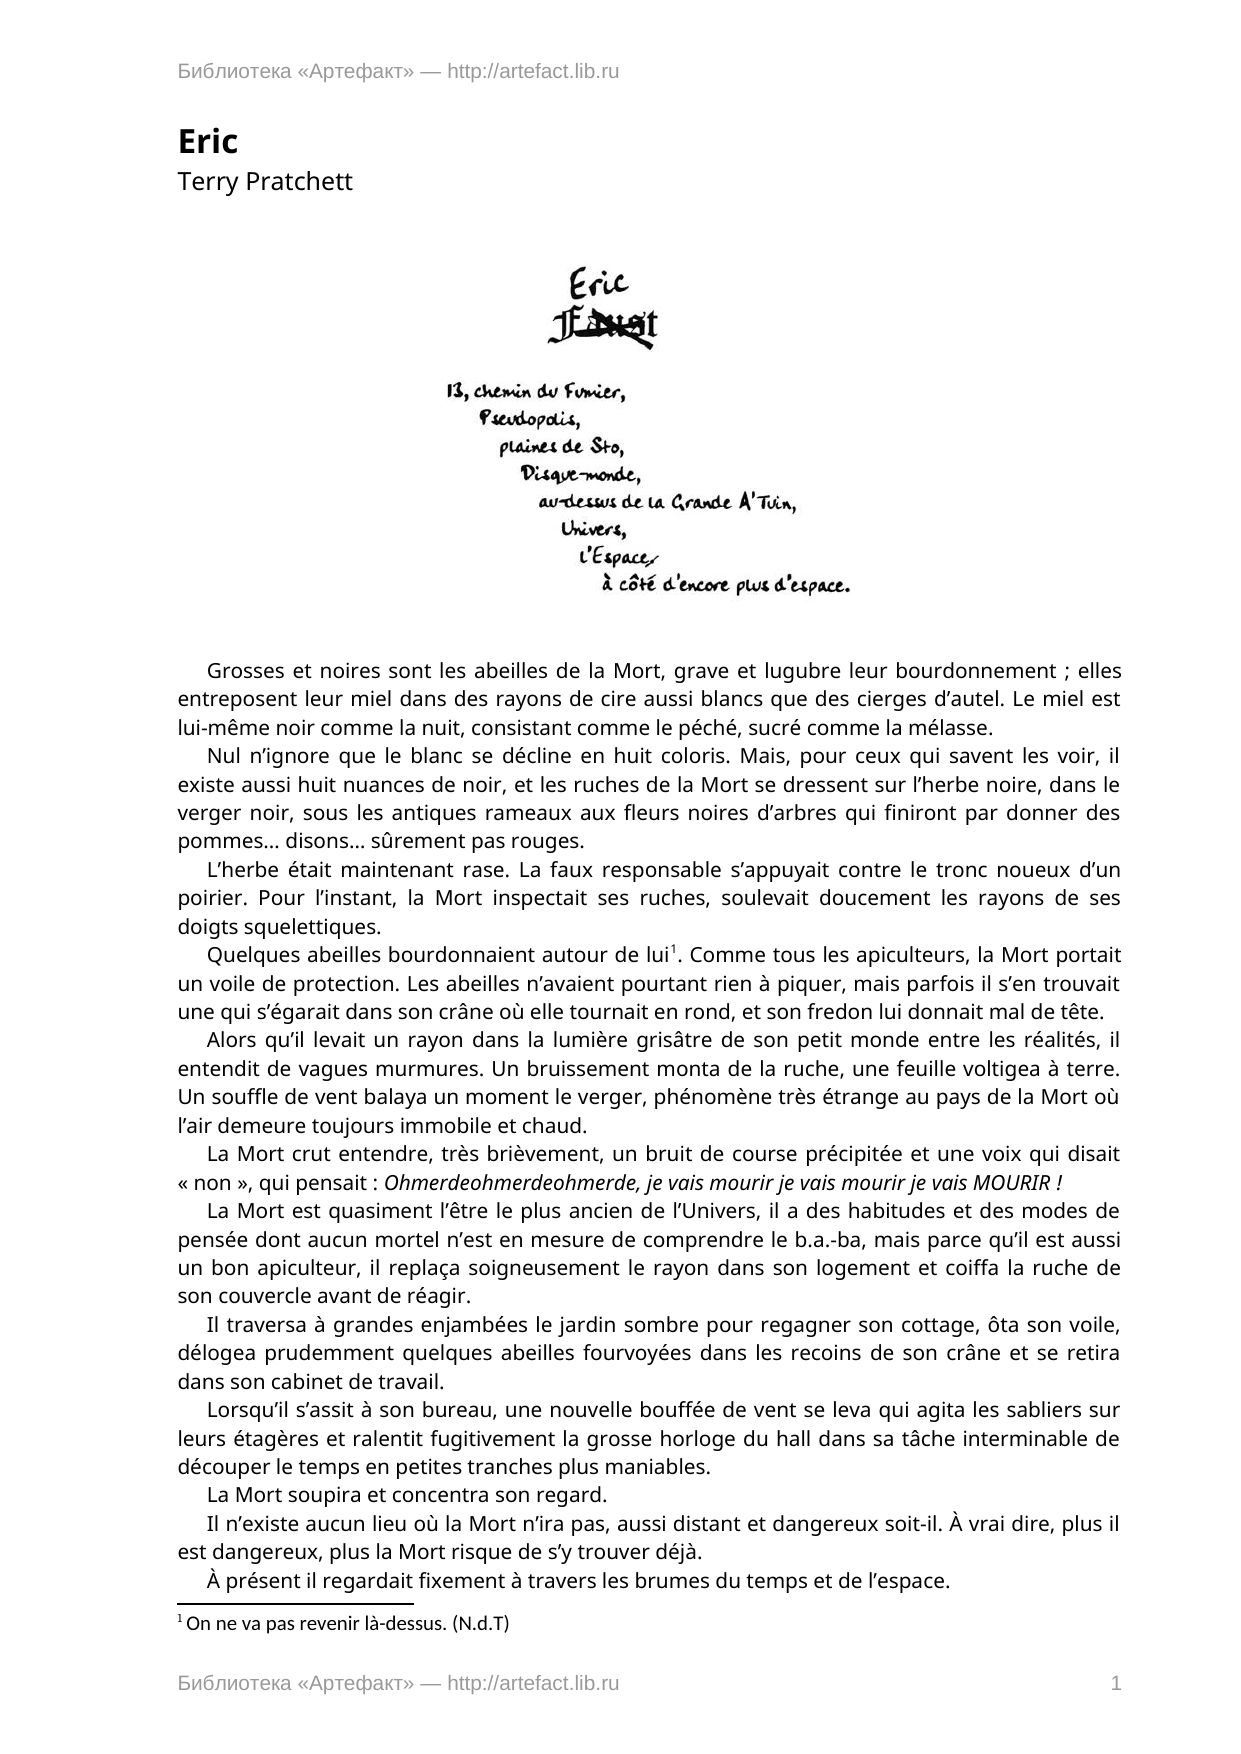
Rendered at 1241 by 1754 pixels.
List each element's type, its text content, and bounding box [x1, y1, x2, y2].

text Quelques abeilles bourdonnaient autour de lui. Comme tous les apiculteurs, la Mort portait un voile de protection. Les abeilles n’avaient pourtant rien à piquer, mais parfois il s’en trouvait une qui s’égarait dans son crâne où elle tournait en rond, et son fredon lui donnait mal de tête. [177, 940, 1122, 1026]
text La Mort crut entendre, très brièvement, un bruit de course précipitée et une voix qui disait « non », qui pensait : Ohmerdeohmerdeohmerde, je vais mourir je vais mourir je vais MOURIR ! [177, 1139, 1122, 1196]
subtitle Eric [177, 118, 1122, 163]
text Alors qu’il levait un rayon dans la lumière grisâtre de son petit monde entre les réalités, il entendit de vagues murmures. Un bruissement monta de la ruche, une feuille voltigea à terre. Un souffle de vent balaya un moment le verger, phénomène très étrange au pays de la Mort où l’air demeure toujours immobile et chaud. [177, 1026, 1122, 1139]
text Il traversa à grandes enjambées le jardin sombre pour regagner son cottage, ôta son voile, délogea prudemment quelques abeilles fourvoyées dans les recoins de son crâne et se retira dans son cabinet de travail. [177, 1310, 1122, 1395]
text La Mort soupira et concentra son regard. [177, 1481, 1122, 1509]
subtitle Terry Pratchett [177, 163, 1122, 198]
text Il n’existe aucun lieu où la Mort n’ira pas, aussi distant et dangereux soit-il. À vrai dire, plus il est dangereux, plus la Mort risque de s’y trouver déjà. [177, 1509, 1122, 1566]
text Lorsqu’il s’assit à son bureau, une nouvelle bouffée de vent se leva qui agita les sabliers sur leurs étagères et ralentit fugitivement la grosse horloge du hall dans sa tâche interminable de découper le temps en petites tranches plus maniables. [177, 1395, 1122, 1481]
text Nul n’ignore que le blanc se décline en huit coloris. Mais, pour ceux qui savent les voir, il existe aussi huit nuances de noir, et les ruches de la Mort se dressent sur l’herbe noire, dans le verger noir, sous les antiques rameaux aux fleurs noires d’arbres qui finiront par donner des pommes… disons… sûrement pas rouges. [177, 741, 1122, 855]
picture [432, 231, 868, 628]
text À présent il regardait fixement à travers les brumes du temps et de l’espace. [177, 1566, 1122, 1594]
text La Mort est quasiment l’être le plus ancien de l’Univers, il a des habitudes et des modes de pensée dont aucun mortel n’est en mesure de comprendre le b.a.-ba, mais parce qu’il est aussi un bon apiculteur, il replaça soigneusement le rayon dans son logement et coiffa la ruche de son couvercle avant de réagir. [177, 1196, 1122, 1310]
text L’herbe était maintenant rase. La faux responsable s’appuyait contre le tronc noueux d’un poirier. Pour l’instant, la Mort inspectait ses ruches, soulevait doucement les rayons de ses doigts squelettiques. [177, 855, 1122, 940]
text Grosses et noires sont les abeilles de la Mort, grave et lugubre leur bourdonnement ; elles entreposent leur miel dans des rayons de cire aussi blancs que des cierges d’autel. Le miel est lui-même noir comme la nuit, consistant comme le péché, sucré comme la mélasse. [177, 656, 1122, 741]
